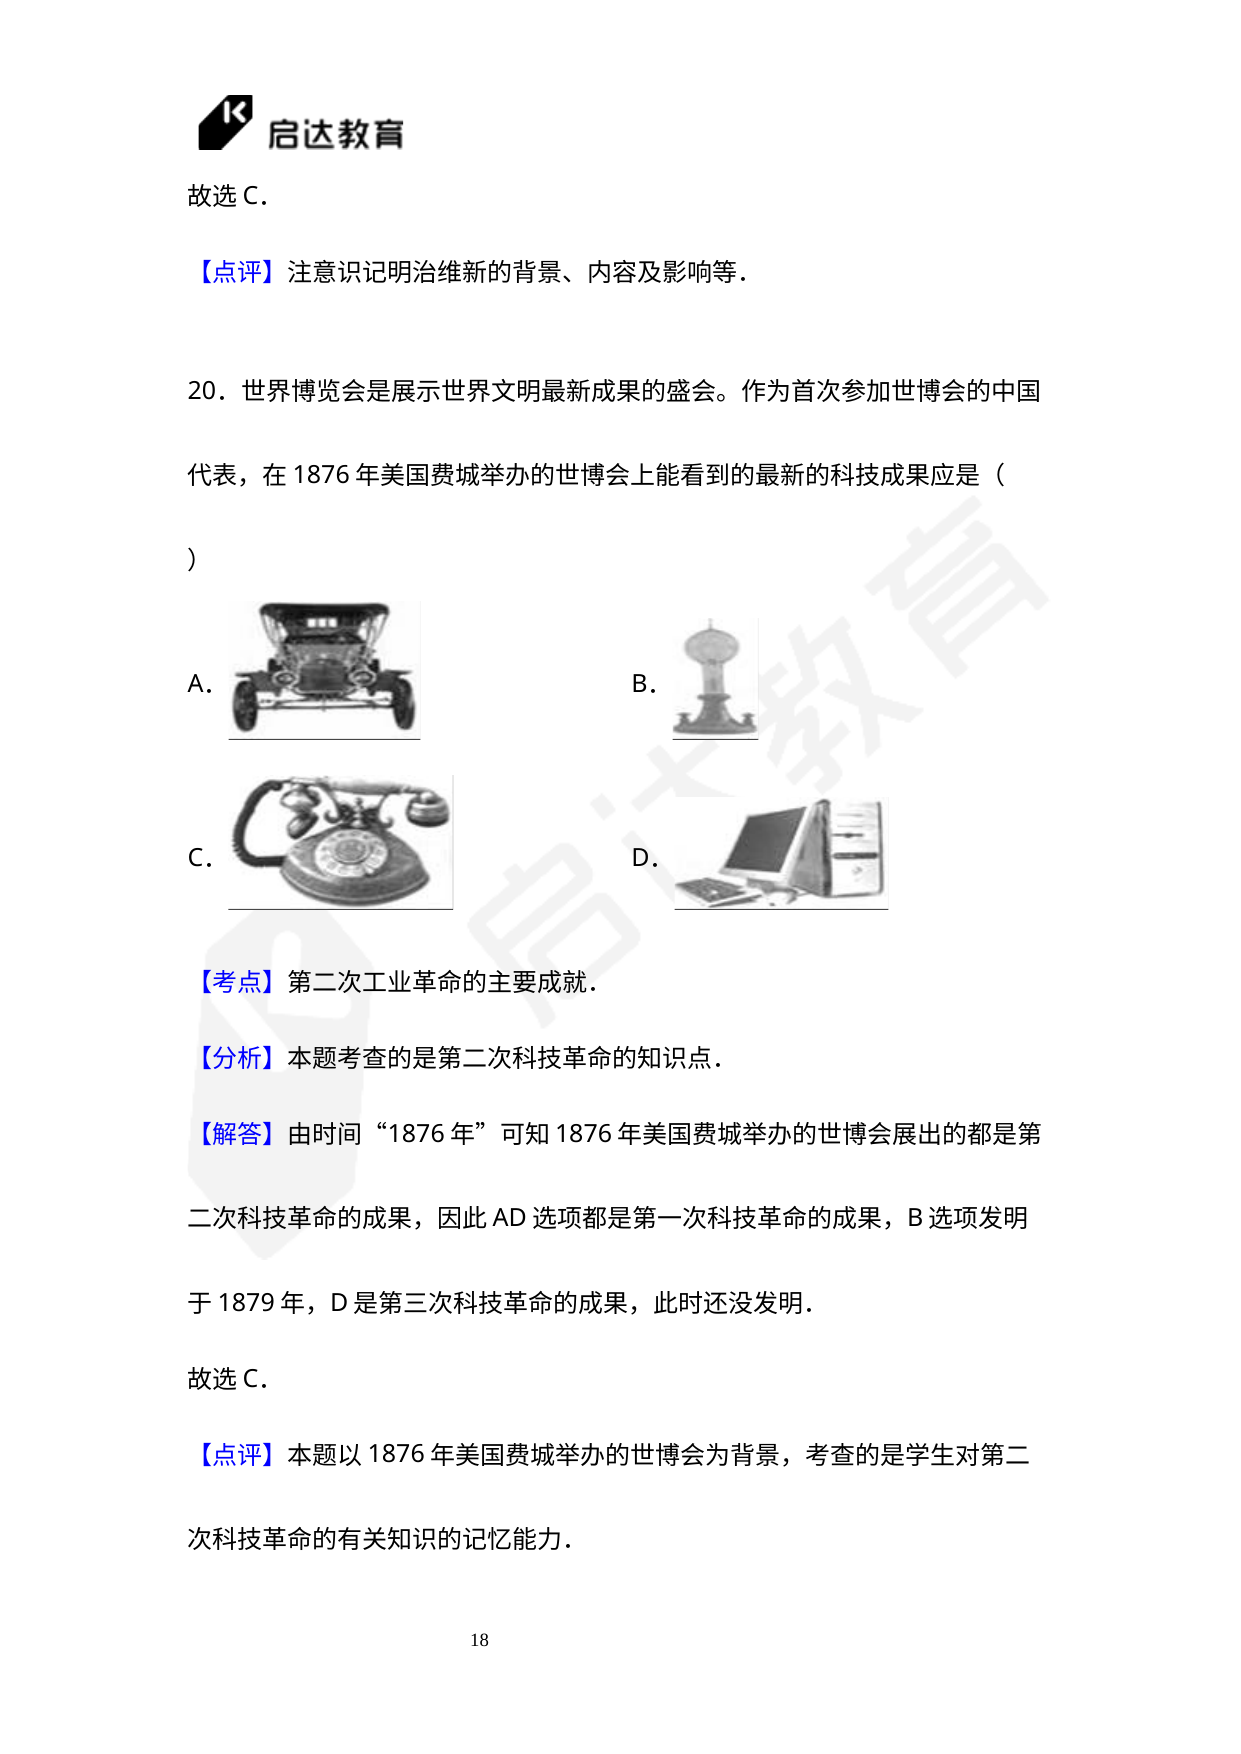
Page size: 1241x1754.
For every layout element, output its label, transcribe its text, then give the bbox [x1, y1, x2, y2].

text 【点评】本题以1876年美国费城举办的世博会为背景，考查的是学生对第二次科技革命的有关知识的记忆能力． [187, 1421, 1053, 1570]
picture [672, 618, 759, 740]
picture [228, 775, 454, 910]
text 故选C． [187, 1345, 1053, 1410]
text 故选C． [187, 162, 1053, 227]
picture [228, 601, 421, 740]
text 20．世界博览会是展示世界文明最新成果的盛会。作为首次参加世博会的中国代表，在1876年美国费城举办的世博会上能看到的最新的科技成果应是（ ） [187, 357, 1053, 591]
picture [198, 95, 404, 150]
text 【点评】注意识记明治维新的背景、内容及影响等． [187, 238, 1053, 303]
text 【解答】由时间“1876年”可知1876年美国费城举办的世博会展出的都是第二次科技革命的成果，因此AD选项都是第一次科技革命的成果，B选项发明于1879年，D是第三次科技革命的成果，此时还没发明． [187, 1100, 1053, 1334]
picture [674, 797, 889, 910]
text 【考点】第二次工业革命的主要成就． [187, 948, 1053, 1013]
text 【分析】本题考查的是第二次科技革命的知识点． [187, 1024, 1053, 1089]
